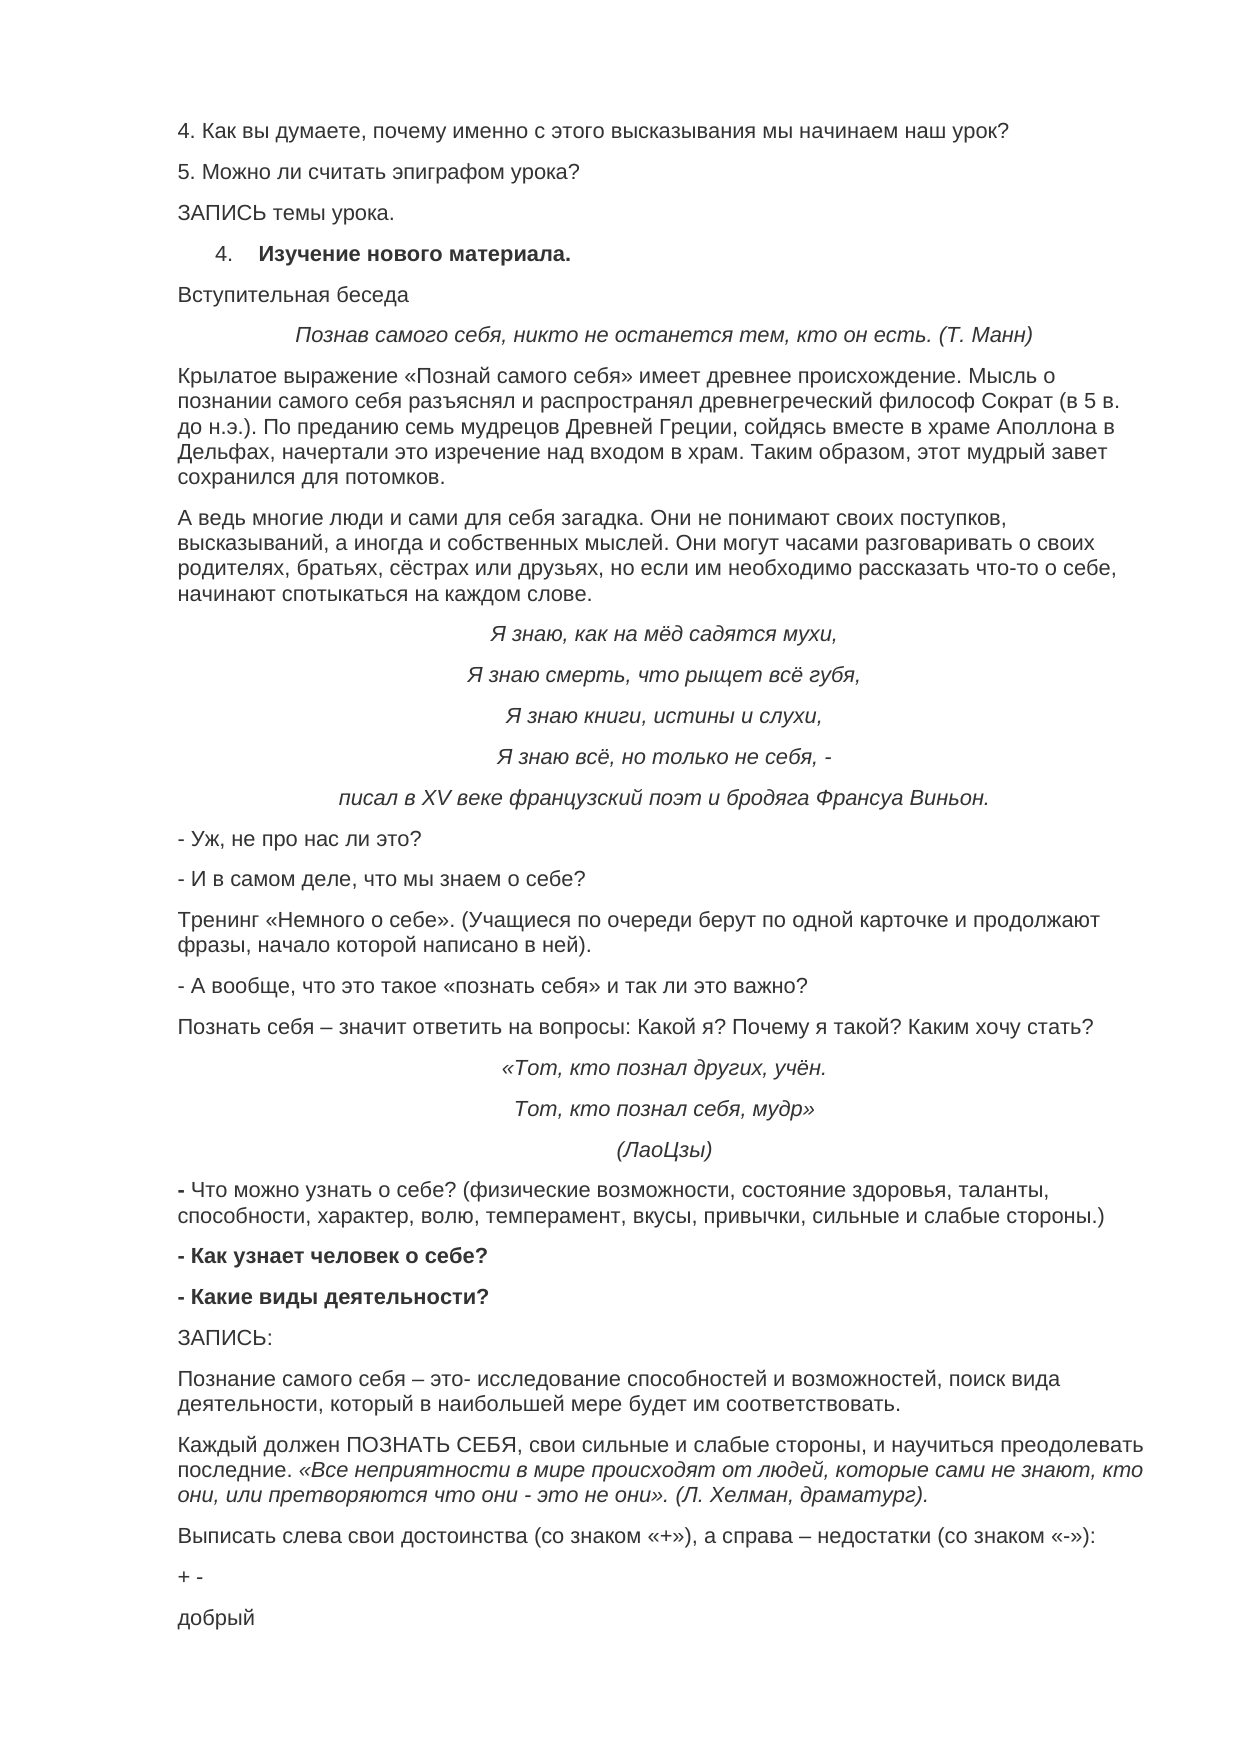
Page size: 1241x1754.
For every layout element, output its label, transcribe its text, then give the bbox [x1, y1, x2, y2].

text писал в XV веке французский поэт и бродяга Франсуа Виньон. [177, 784, 1152, 810]
text Крылатое выражение «Познай самого себя» имеет древнее происхождение. Мысль о познании самого себя разъяснял и распространял древнегреческий философ Сократ (в 5 в. до н.э.). По преданию семь мудрецов Древней Греции, сойдясь вместе в храме Аполлона в Дельфах, начертали это изречение над входом в храм. Таким образом, этот мудрый завет сохранился для потомков. [177, 363, 1152, 489]
text ЗАПИСЬ темы урока. [177, 200, 1152, 225]
text Тот, кто познал себя, мудр» [177, 1096, 1152, 1121]
text Каждый должен ПОЗНАТЬ СЕБЯ, свои сильные и слабые стороны, и научиться преодолевать последние. «Все неприятности в мире происходят от людей, которые сами не знают, кто они, или претворяются что они - это не они». (Л. Хелман, драматург). [177, 1432, 1152, 1507]
text «Тот, кто познал других, учён. [177, 1055, 1152, 1080]
text 4. Как вы думаете, почему именно с этого высказывания мы начинаем наш урок? [177, 118, 1152, 143]
list Изучение нового материала. [215, 241, 1152, 266]
text ЗАПИСЬ: [177, 1325, 1152, 1350]
text Я знаю всё, но только не себя, - [177, 744, 1152, 769]
text Познание самого себя – это- исследование способностей и возможностей, поиск вида деятельности, который в наибольшей мере будет им соответствовать. [177, 1366, 1152, 1416]
text 5. Можно ли считать эпиграфом урока? [177, 159, 1152, 184]
text - А вообще, что это такое «познать себя» и так ли это важно? [177, 973, 1152, 998]
text - Что можно узнать о себе? (физические возможности, состояние здоровья, таланты, способности, характер, волю, темперамент, вкусы, привычки, сильные и слабые стороны.) [177, 1177, 1152, 1228]
text Тренинг «Немного о себе». (Учащиеся по очереди берут по одной карточке и продолжают фразы, начало которой написано в ней). [177, 907, 1152, 957]
text - Как узнает человек о себе? [177, 1243, 1152, 1268]
text Вступительная беседа [177, 281, 1152, 307]
text Познать себя – значит ответить на вопросы: Какой я? Почему я такой? Каким хочу стать? [177, 1014, 1152, 1039]
text Познав самого себя, никто не останется тем, кто он есть. (Т. Манн) [177, 322, 1152, 347]
text Я знаю книги, истины и слухи, [177, 703, 1152, 728]
text Выписать слева свои достоинства (со знаком «+»), а справа – недостатки (со знаком «-»): [177, 1523, 1152, 1548]
text - Какие виды деятельности? [177, 1284, 1152, 1309]
text добрый [177, 1605, 1152, 1630]
text Я знаю, как на мёд садятся мухи, [177, 621, 1152, 646]
text + - [177, 1564, 1152, 1589]
text А ведь многие люди и сами для себя загадка. Они не понимают своих поступков, высказываний, а иногда и собственных мыслей. Они могут часами разговаривать о своих родителях, братьях, сёстрах или друзьях, но если им необходимо рассказать что-то о себе, начинают спотыкаться на каждом слове. [177, 505, 1152, 606]
text - И в самом деле, что мы знаем о себе? [177, 866, 1152, 891]
text (ЛаоЦзы) [177, 1136, 1152, 1162]
text Я знаю смерть, что рыщет всё губя, [177, 662, 1152, 687]
text - Уж, не про нас ли это? [177, 825, 1152, 851]
